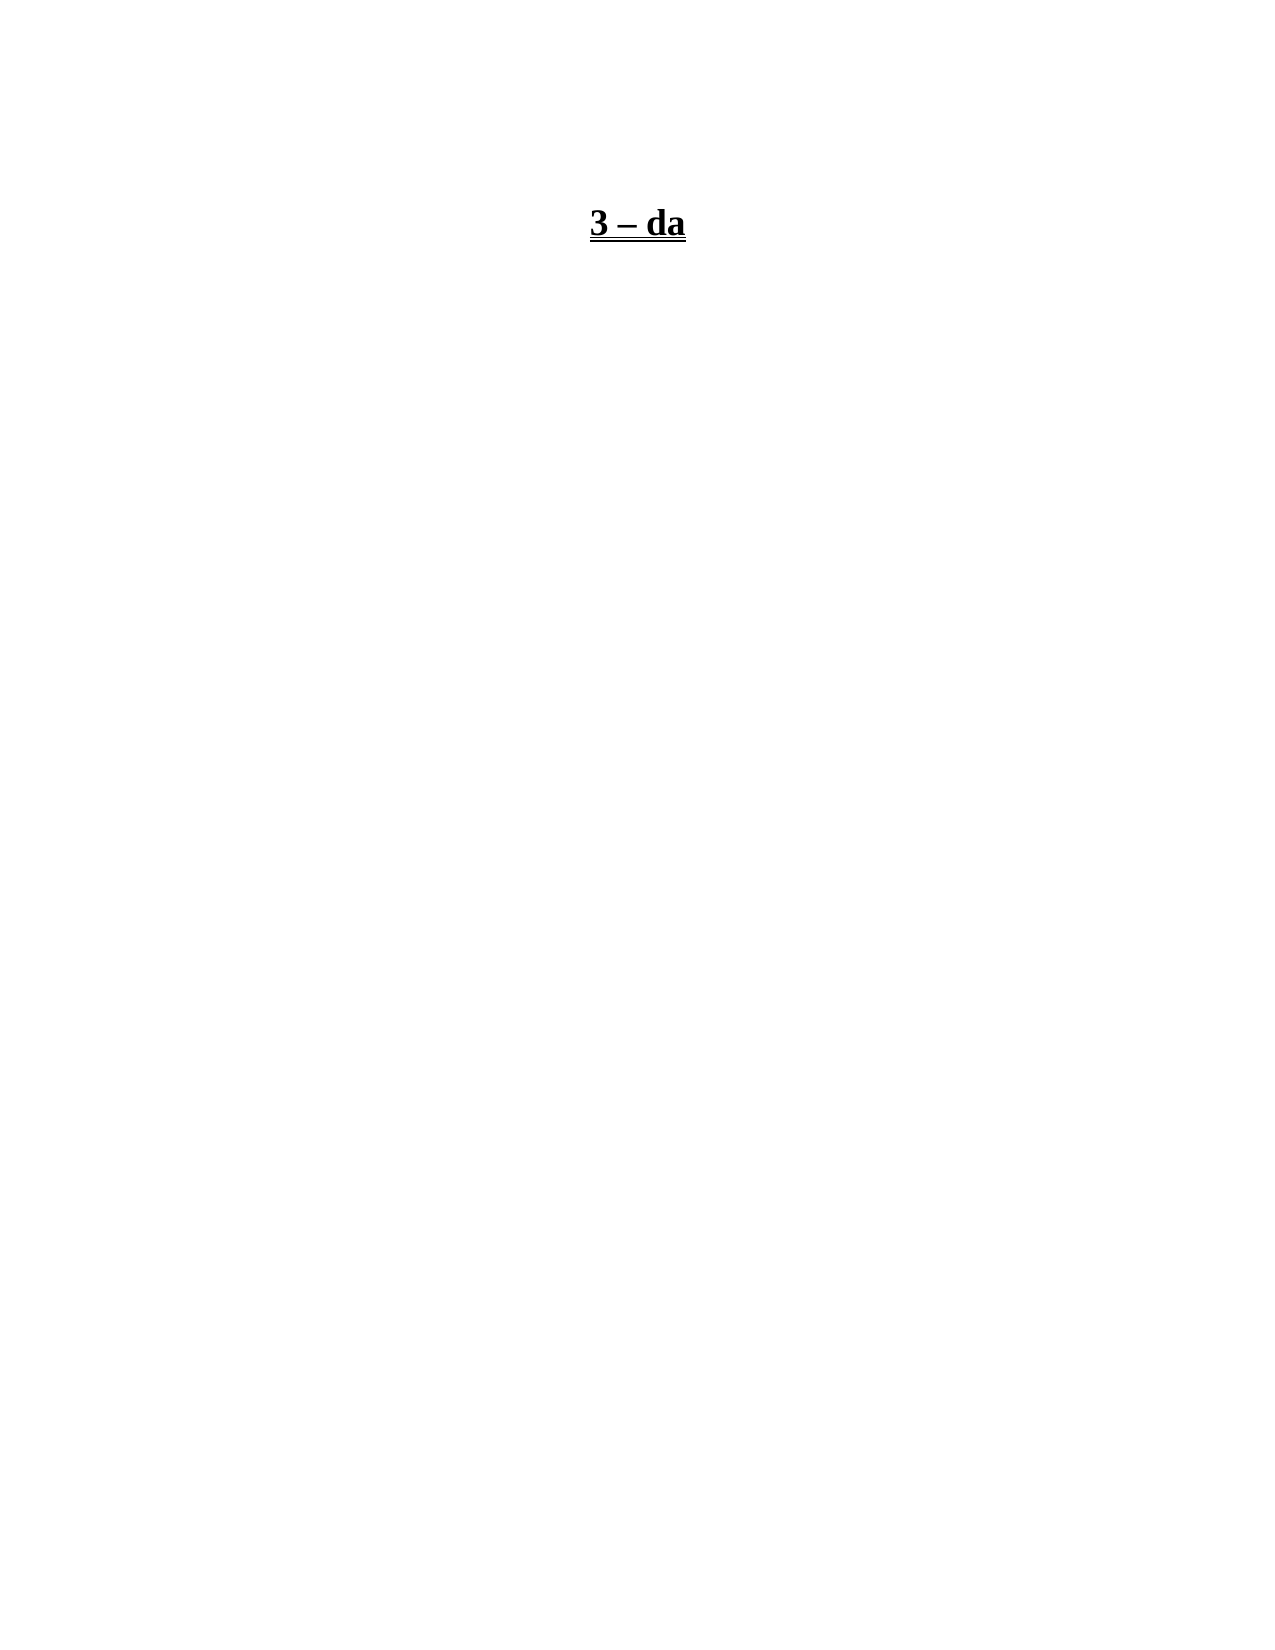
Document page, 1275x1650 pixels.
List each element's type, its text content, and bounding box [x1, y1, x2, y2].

subtitle 3 – da [187, 200, 1087, 243]
